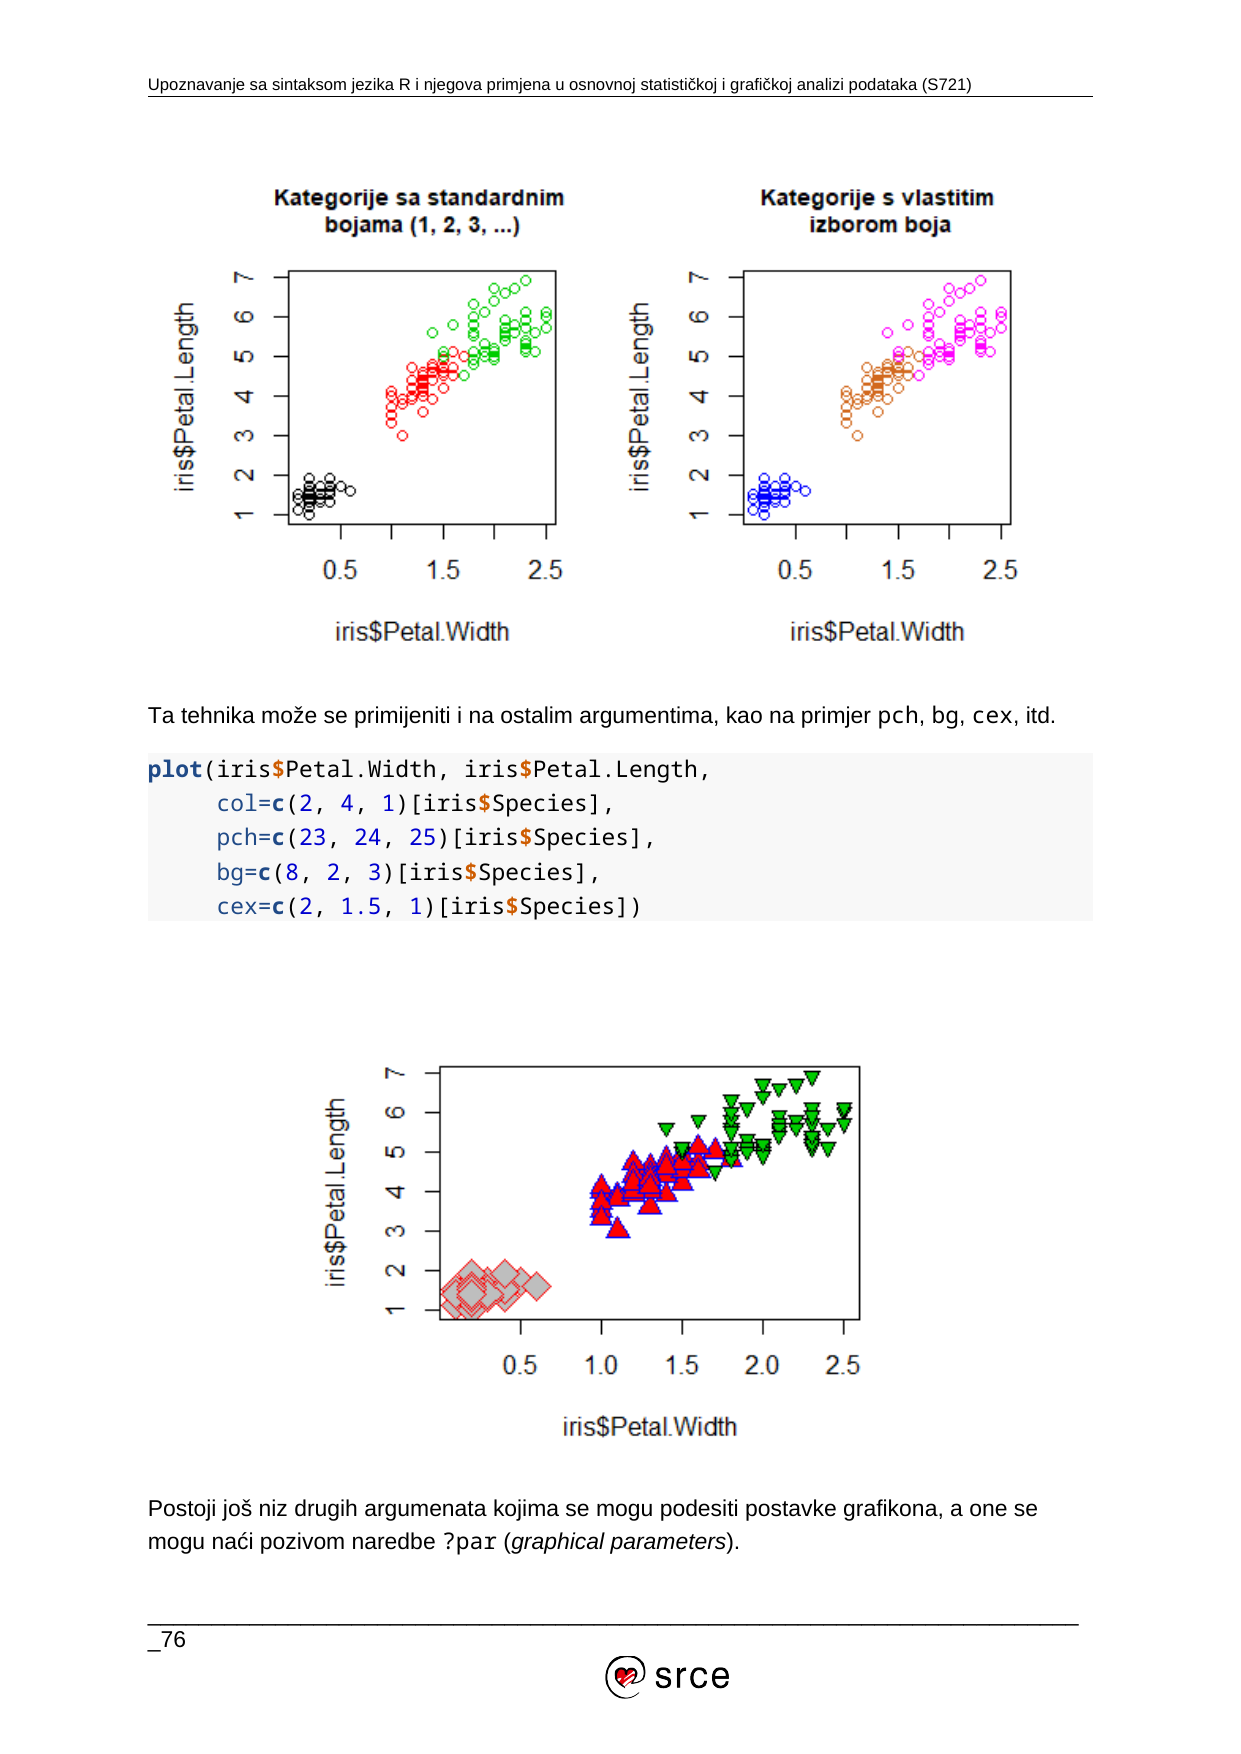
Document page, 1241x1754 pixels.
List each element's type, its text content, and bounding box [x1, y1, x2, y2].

picture [605, 1656, 729, 1699]
text Postoji još niz drugih argumenata kojima se mogu podesiti postavke grafikona, a one se mogu naći pozivom naredbe ?par (graphical parameters). [148, 1495, 1093, 1556]
picture [317, 943, 924, 1474]
text plot(iris$Petal.Width, iris$Petal.Length, col=c(2, 4, 1)[iris$Species], pch=c(23, 24, 25)[iris$Species], bg=c(8, 2, 3)[iris$Species], cex=c(2, 1.5, 1)[iris$Species]) [148, 753, 1093, 921]
text Ta tehnika može se primijeniti i na ostalim argumentima, kao na primjer pch, bg, cex, itd. [148, 699, 1093, 731]
picture [165, 147, 1075, 679]
